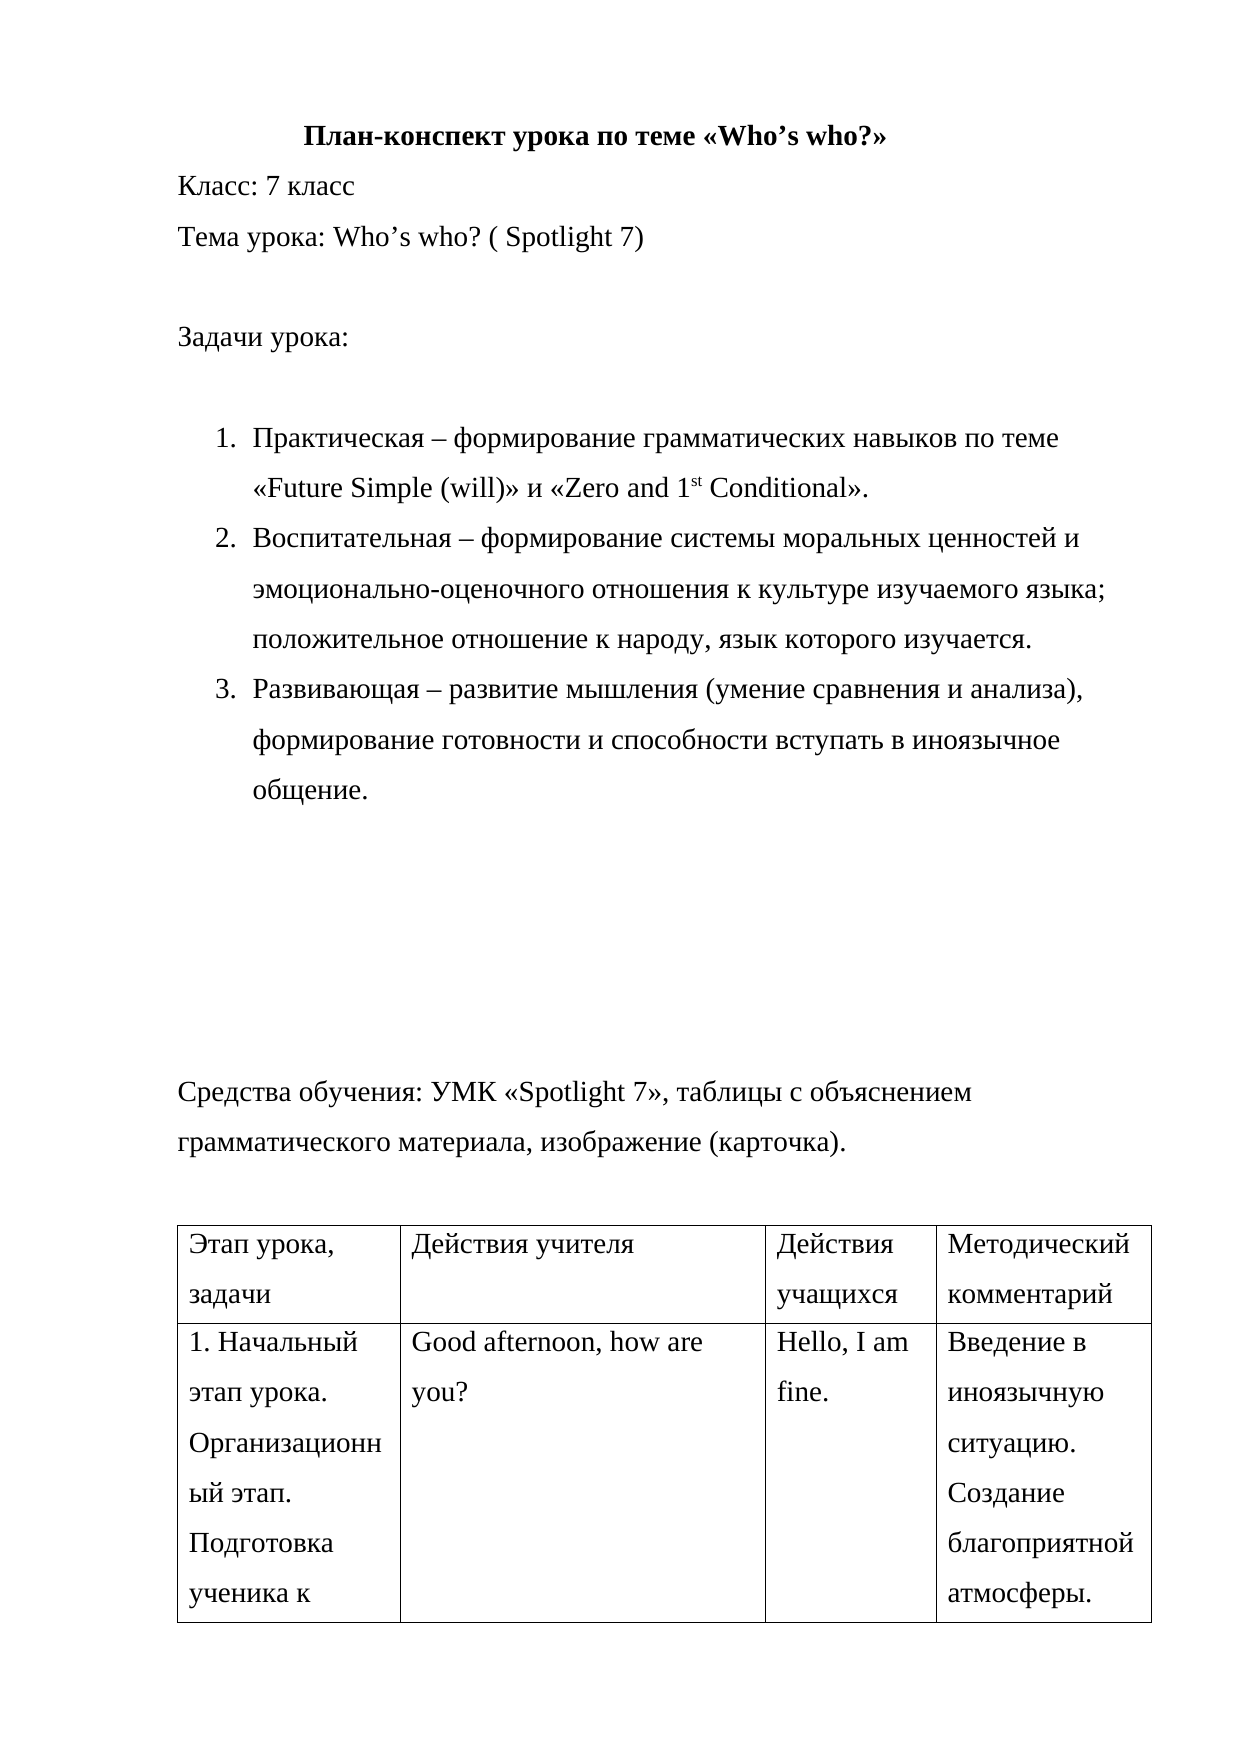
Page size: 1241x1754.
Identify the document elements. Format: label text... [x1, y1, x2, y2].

text План-конспект урока по теме «Who’s who?» [303, 118, 1152, 152]
table_cell Hello, I am fine. [766, 1324, 936, 1622]
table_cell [937, 1324, 1151, 1622]
text Класс: 7 класс [177, 168, 1152, 202]
text Тема урока: Who’s who? ( Spotlight 7) [177, 219, 1152, 252]
text Задачи урока: [177, 319, 1152, 353]
table_header Этап урока, задачи [178, 1226, 400, 1323]
list Развивающая – развитие мышления (умение сравнения и анализа), формирование готовности и способности вступать в иноязычное общение. [215, 672, 1152, 806]
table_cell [178, 1324, 400, 1622]
list Практическая – формирование грамматических навыков по теме «Future Simple (will)» и «Zero and 1st Conditional». [215, 420, 1152, 504]
table_header Методический комментарий [937, 1226, 1151, 1323]
list Воспитательная – формирование системы моральных ценностей и эмоционально-оценочного отношения к культуре изучаемого языка; положительное отношение к народу, язык которого изучается. [215, 521, 1152, 655]
text Средства обучения: УМК «Spotlight 7», таблицы с объяснением грамматического материала, изображение (карточка). [177, 1074, 1152, 1158]
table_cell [401, 1324, 765, 1622]
table_header Действия учителя [401, 1226, 765, 1323]
table_header Действия учащихся [766, 1226, 936, 1323]
